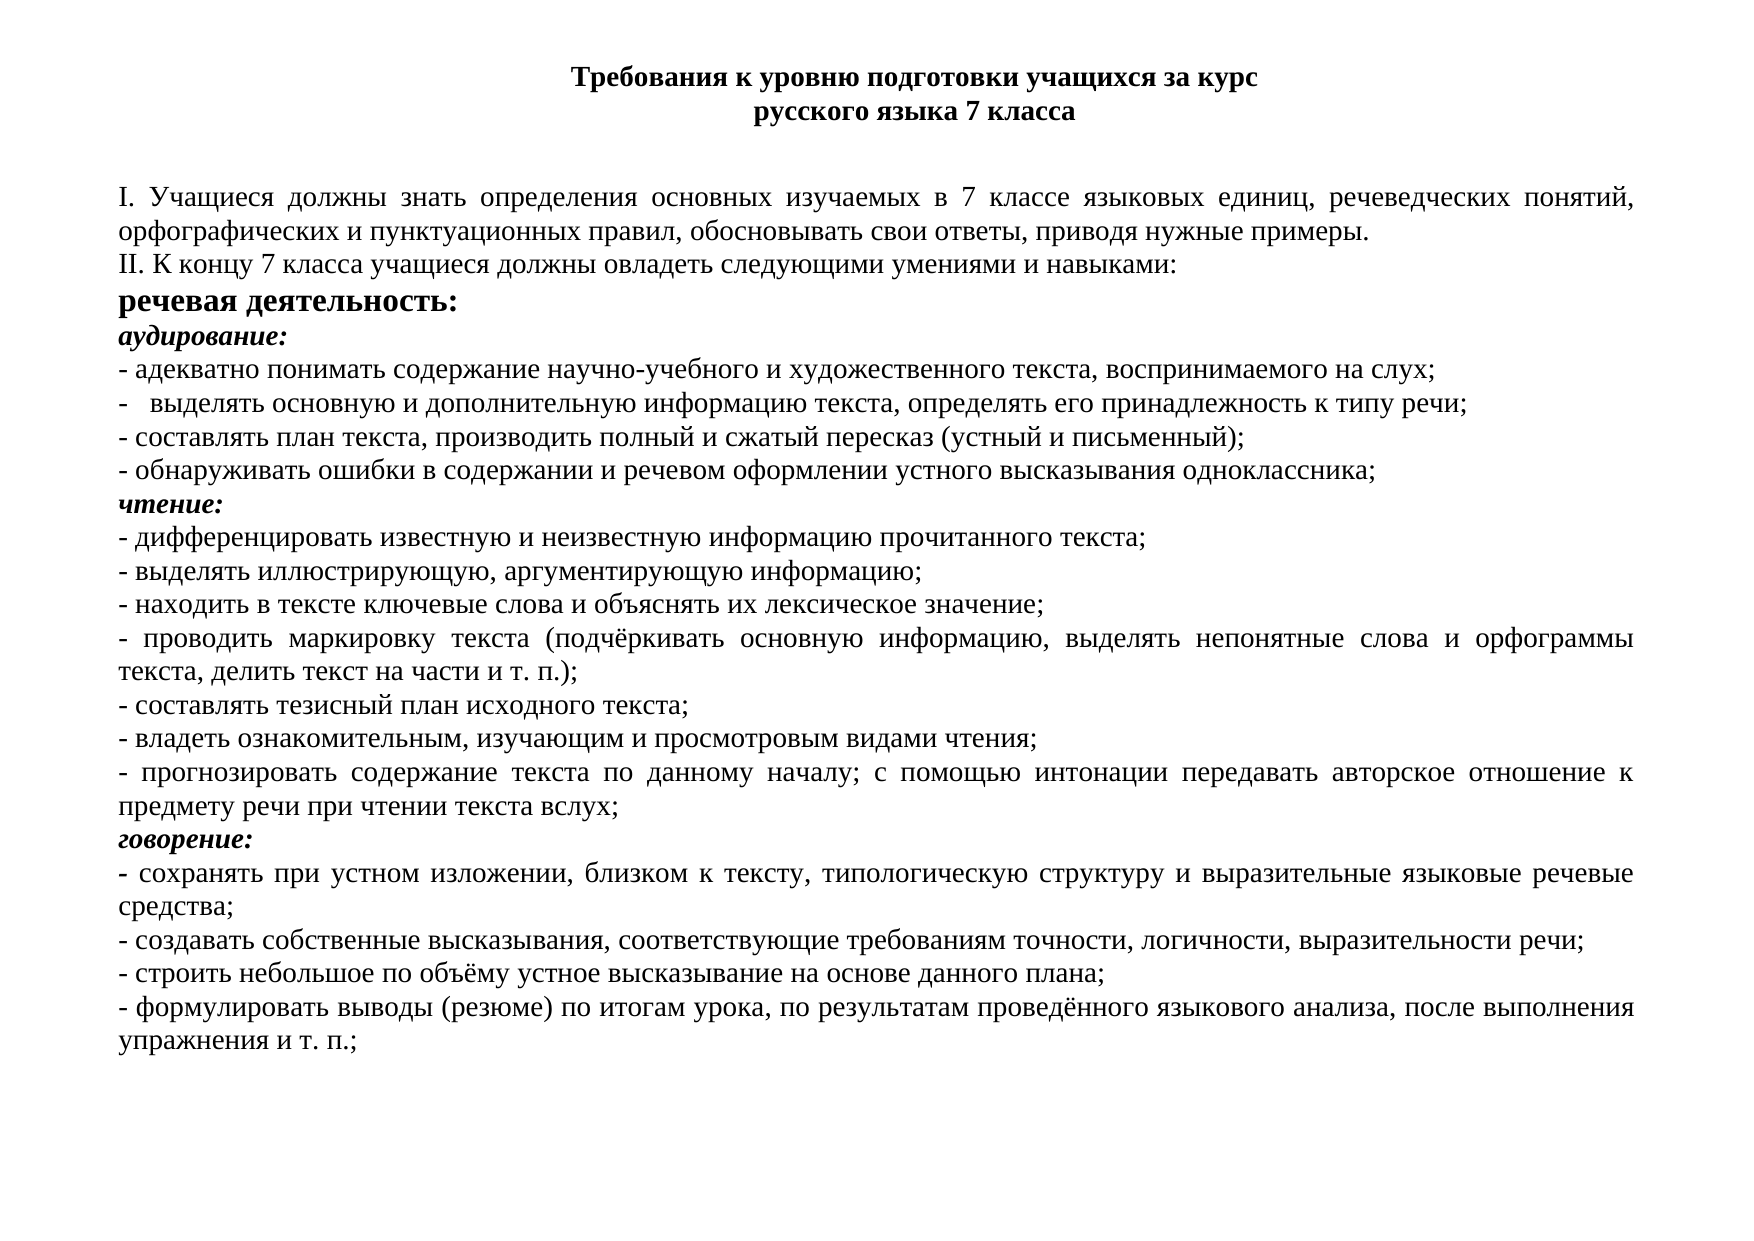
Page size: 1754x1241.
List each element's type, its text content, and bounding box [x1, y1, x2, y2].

text - прогнозировать содержание текста по данному началу; с помощью интонации передавать авторское отношение к предмету речи при чтении текста вслух; [118, 754, 1636, 821]
text речевая деятельность: [118, 280, 1636, 318]
text - формулировать выводы (резюме) по итогам урока, по результатам проведённого языкового анализа, после выполнения упражнения и т. п.; [118, 989, 1636, 1056]
text - выделять иллюстрирующую, аргументирующую информацию; [118, 553, 1636, 586]
text аудирование: [118, 318, 1636, 352]
text - проводить маркировку текста (подчёркивать основную информацию, выделять непонятные слова и орфограммы текста, делить текст на части и т. п.); [118, 620, 1636, 687]
text - адекватно понимать содержание научно-учебного и художественного текста, воспринимаемого на слух; [118, 352, 1636, 385]
text - владеть ознакомительным, изучающим и просмотровым видами чтения; [118, 721, 1636, 754]
text - строить небольшое по объёму устное высказывание на основе данного плана; [118, 955, 1636, 989]
text - составлять тезисный план исходного текста; [118, 687, 1636, 721]
list Требования к уровню подготовки учащихся за курс [193, 59, 1636, 93]
text - создавать собственные высказывания, соответствующие требованиям точности, логичности, выразительности речи; [118, 922, 1636, 955]
text - составлять план текста, производить полный и сжатый пересказ (устный и письменный); [118, 419, 1636, 452]
text - дифференцировать известную и неизвестную информацию прочитанного текста; [118, 519, 1636, 553]
text говорение: [118, 821, 1636, 855]
text - находить в тексте ключевые слова и объяснять их лексическое значение; [118, 586, 1636, 620]
list I. Учащиеся должны знать определения основных изучаемых в 7 классе языковых единиц, речеведческих понятий, орфографических и пунктуационных правил, обосновывать свои ответы, приводя нужные примеры. [118, 179, 1636, 246]
text - сохранять при устном изложении, близком к тексту, типологическую структуру и выразительные языковые речевые средства; [118, 855, 1636, 922]
list русского языка 7 класса [193, 93, 1636, 126]
text - обнаруживать ошибки в содержании и речевом оформлении устного высказывания одноклассника; [118, 452, 1636, 486]
list II. К концу 7 класса учащиеся должны овладеть следующими умениями и навыками: [118, 246, 1636, 280]
text чтение: [118, 486, 1636, 519]
text - выделять основную и дополнительную информацию текста, определять его принадлежность к типу речи; [118, 385, 1636, 419]
